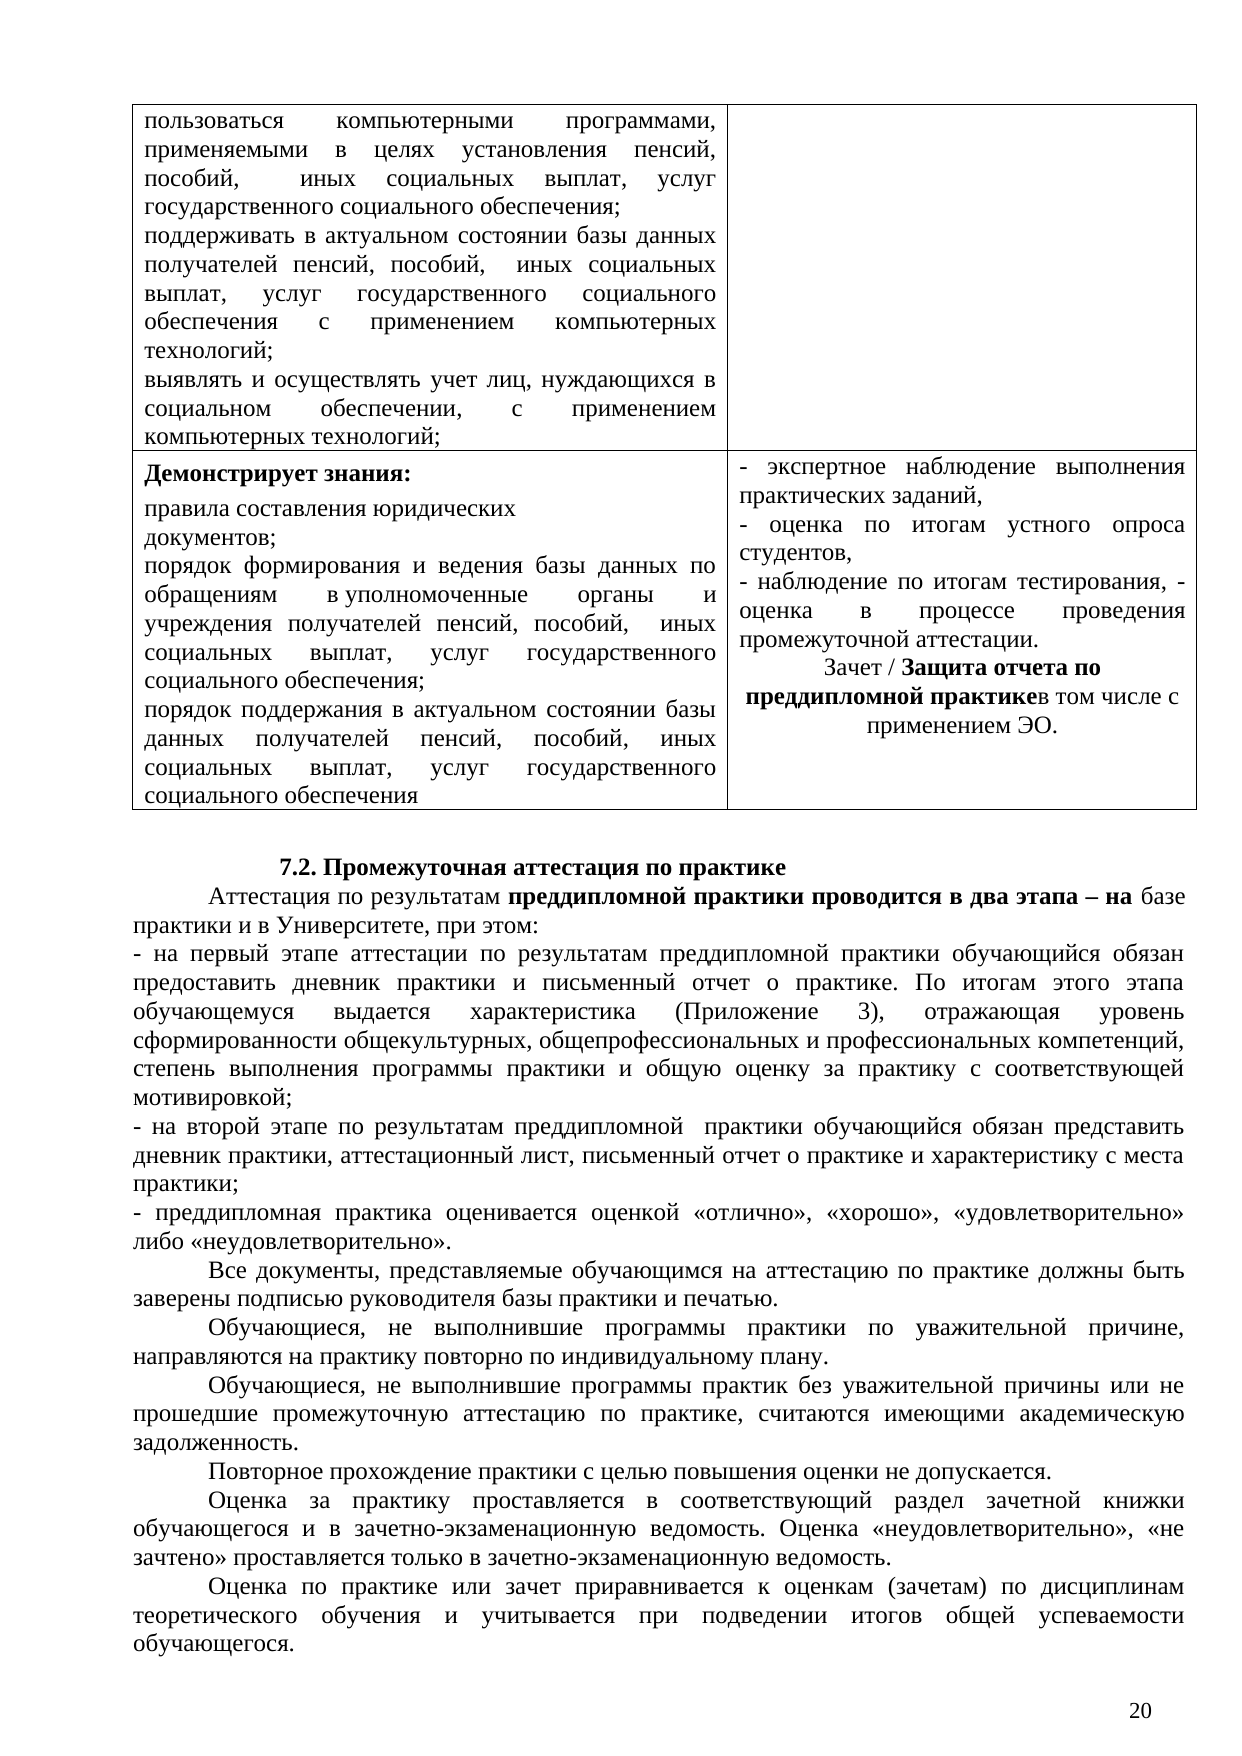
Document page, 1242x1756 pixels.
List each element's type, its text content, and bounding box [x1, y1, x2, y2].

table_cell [133, 105, 727, 450]
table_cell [728, 105, 1196, 450]
text - на первый этапе аттестации по результатам преддипломной практики обучающийся обязан предоставить дневник практики и письменный отчет о практике. По итогам этого этапа обучающемуся выдается характеристика (Приложение 3), отражающая уровень сформированности общекультурных, общепрофессиональных и профессиональных компетенций, степень выполнения программы практики и общую оценку за практику с соответствующей мотивировкой; [133, 938, 1185, 1111]
text Аттестация по результатам преддипломной практики проводится в два этапа – на базе практики и в Университете, при этом: [133, 881, 1185, 938]
text - преддипломная практика оценивается оценкой «отлично», «хорошо», «удовлетворительно» либо «неудовлетворительно». [133, 1197, 1185, 1255]
table_cell Демонстрирует знания: правила составления юридических документов; порядок формирования и ведения базы данных по обращениям в уполномоченные органы и учреждения получателей пенсий, пособий, иных социальных выплат, услуг государственного социального обеспечения; порядок поддержания в актуальном состоянии базы данных получателей пенсий, пособий, иных социальных выплат, услуг государственного социального обеспечения [133, 451, 727, 809]
list 7.2. Промежуточная аттестация по практике [279, 852, 1083, 881]
text Обучающиеся, не выполнившие программы практик без уважительной причины или не прошедшие промежуточную аттестацию по практике, считаются имеющими академическую задолженность. [133, 1370, 1185, 1456]
text - на второй этапе по результатам преддипломной практики обучающийся обязан представить дневник практики, аттестационный лист, письменный отчет о практике и характеристику с места практики; [133, 1111, 1185, 1197]
text Оценка за практику проставляется в соответствующий раздел зачетной книжки обучающегося и в зачетно-экзаменационную ведомость. Оценка «неудовлетворительно», «не зачтено» проставляется только в зачетно-экзаменационную ведомость. [133, 1485, 1185, 1571]
text Все документы, представляемые обучающимся на аттестацию по практике должны быть заверены подписью руководителя базы практики и печатью. [133, 1255, 1185, 1312]
text Обучающиеся, не выполнившие программы практики по уважительной причине, направляются на практику повторно по индивидуальному плану. [133, 1312, 1185, 1370]
text Оценка по практике или зачет приравнивается к оценкам (зачетам) по дисциплинам теоретического обучения и учитывается при подведении итогов общей успеваемости обучающегося. [133, 1571, 1185, 1657]
text Повторное прохождение практики с целью повышения оценки не допускается. [133, 1456, 1185, 1485]
